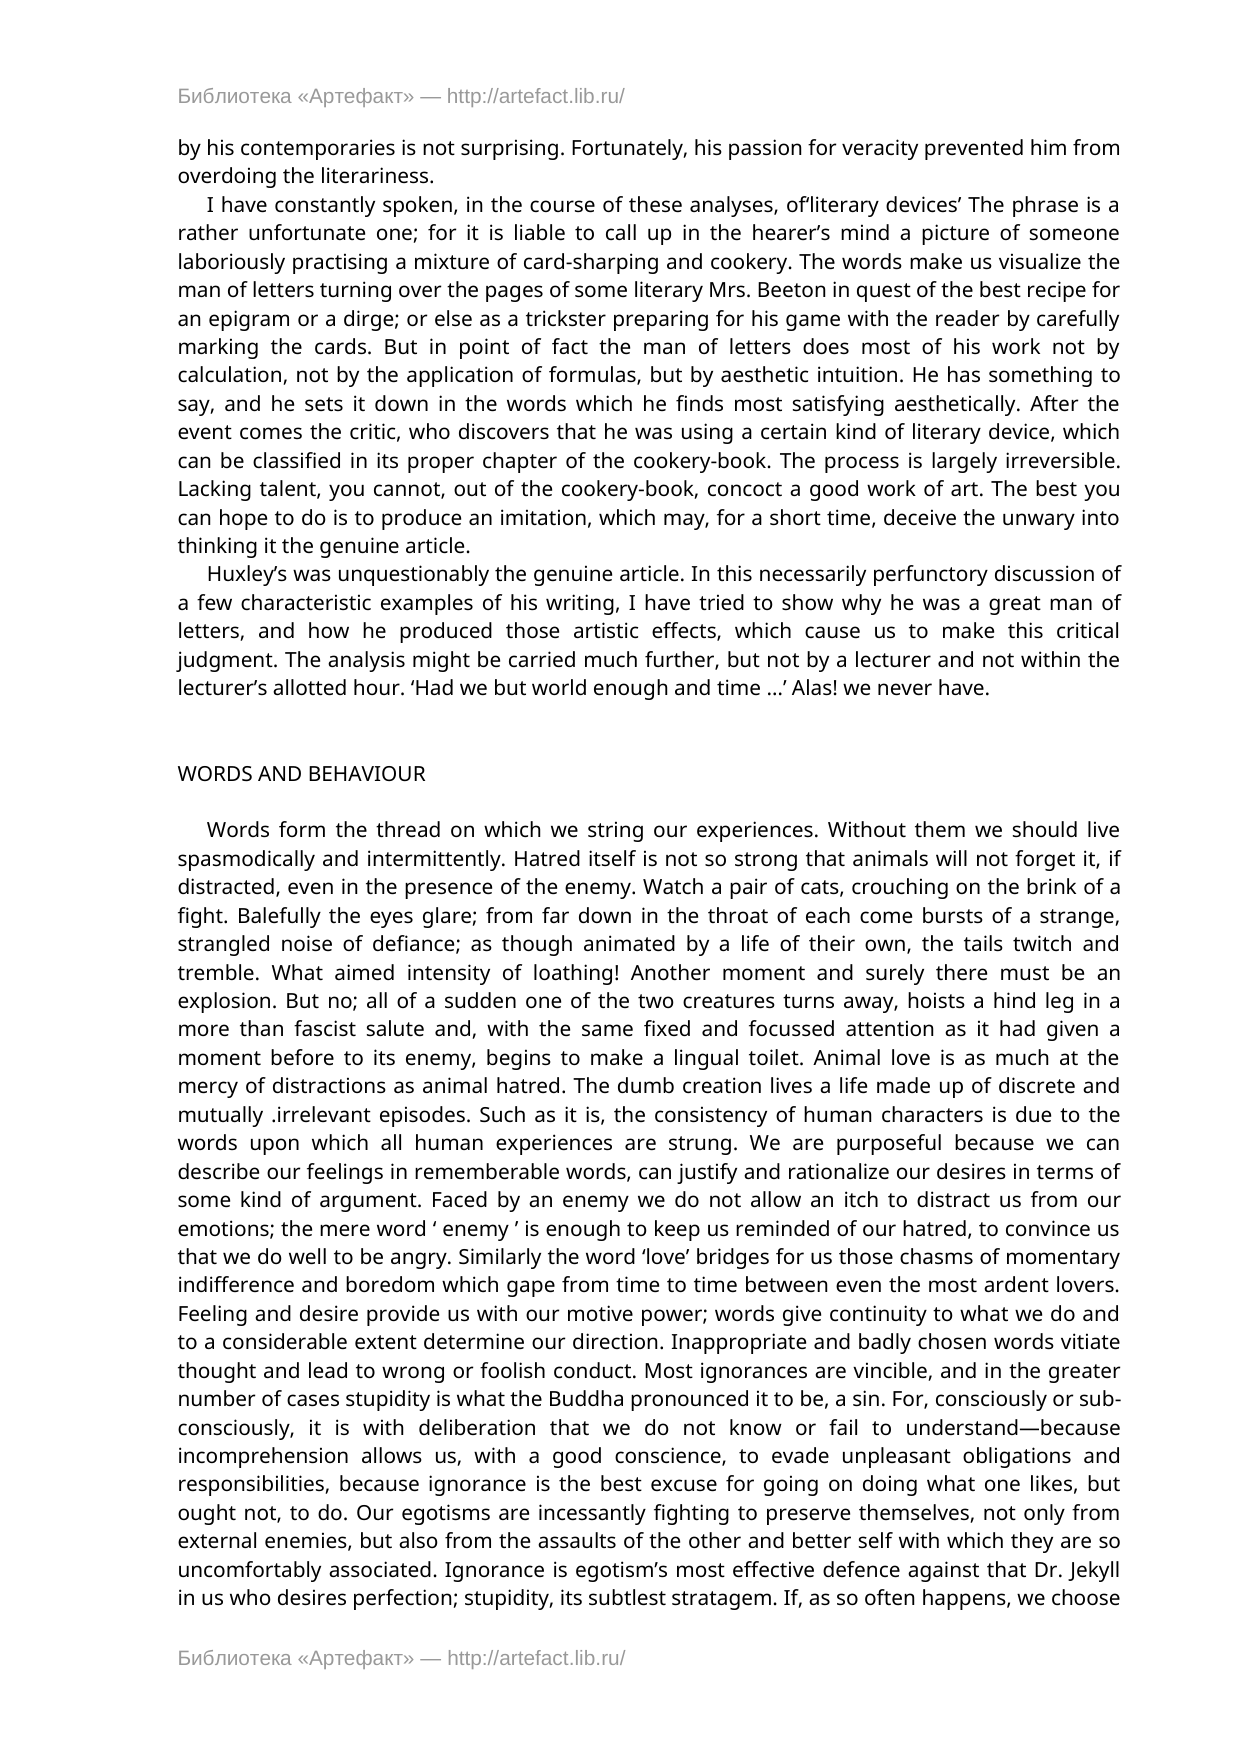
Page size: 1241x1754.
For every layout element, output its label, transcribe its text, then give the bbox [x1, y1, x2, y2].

subtitle WORDS AND BEHAVIOUR [177, 759, 1122, 787]
text Huxley’s was unquestionably the genuine article. In this necessarily perfunctory discussion of a few characteristic examples of his writing, I have tried to show why he was a great man of letters, and how he produced those artistic effects, which cause us to make this critical judgment. The analysis might be carried much further, but not by a lecturer and not within the lecturer’s allotted hour. ‘Had we but world enough and time …’ Alas! we never have. [177, 559, 1122, 702]
text I have constantly spoken, in the course of these analyses, of‘literary devices’ The phrase is a rather unfortunate one; for it is liable to call up in the hearer’s mind a picture of someone laboriously practising a mixture of card-sharping and cookery. The words make us visualize the man of letters turning over the pages of some literary Mrs. Beeton in quest of the best recipe for an epigram or a dirge; or else as a trickster preparing for his game with the reader by carefully marking the cards. But in point of fact the man of letters does most of his work not by calculation, not by the application of formulas, but by aesthetic intuition. He has something to say, and he sets it down in the words which he finds most satisfying aesthetically. After the event comes the critic, who discovers that he was using a certain kind of literary device, which can be classified in its proper chapter of the cookery-book. The process is largely irreversible. Lacking talent, you cannot, out of the cookery-book, concoct a good work of art. The best you can hope to do is to produce an imitation, which may, for a short time, deceive the unwary into thinking it the genuine article. [177, 190, 1122, 559]
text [177, 133, 1122, 190]
